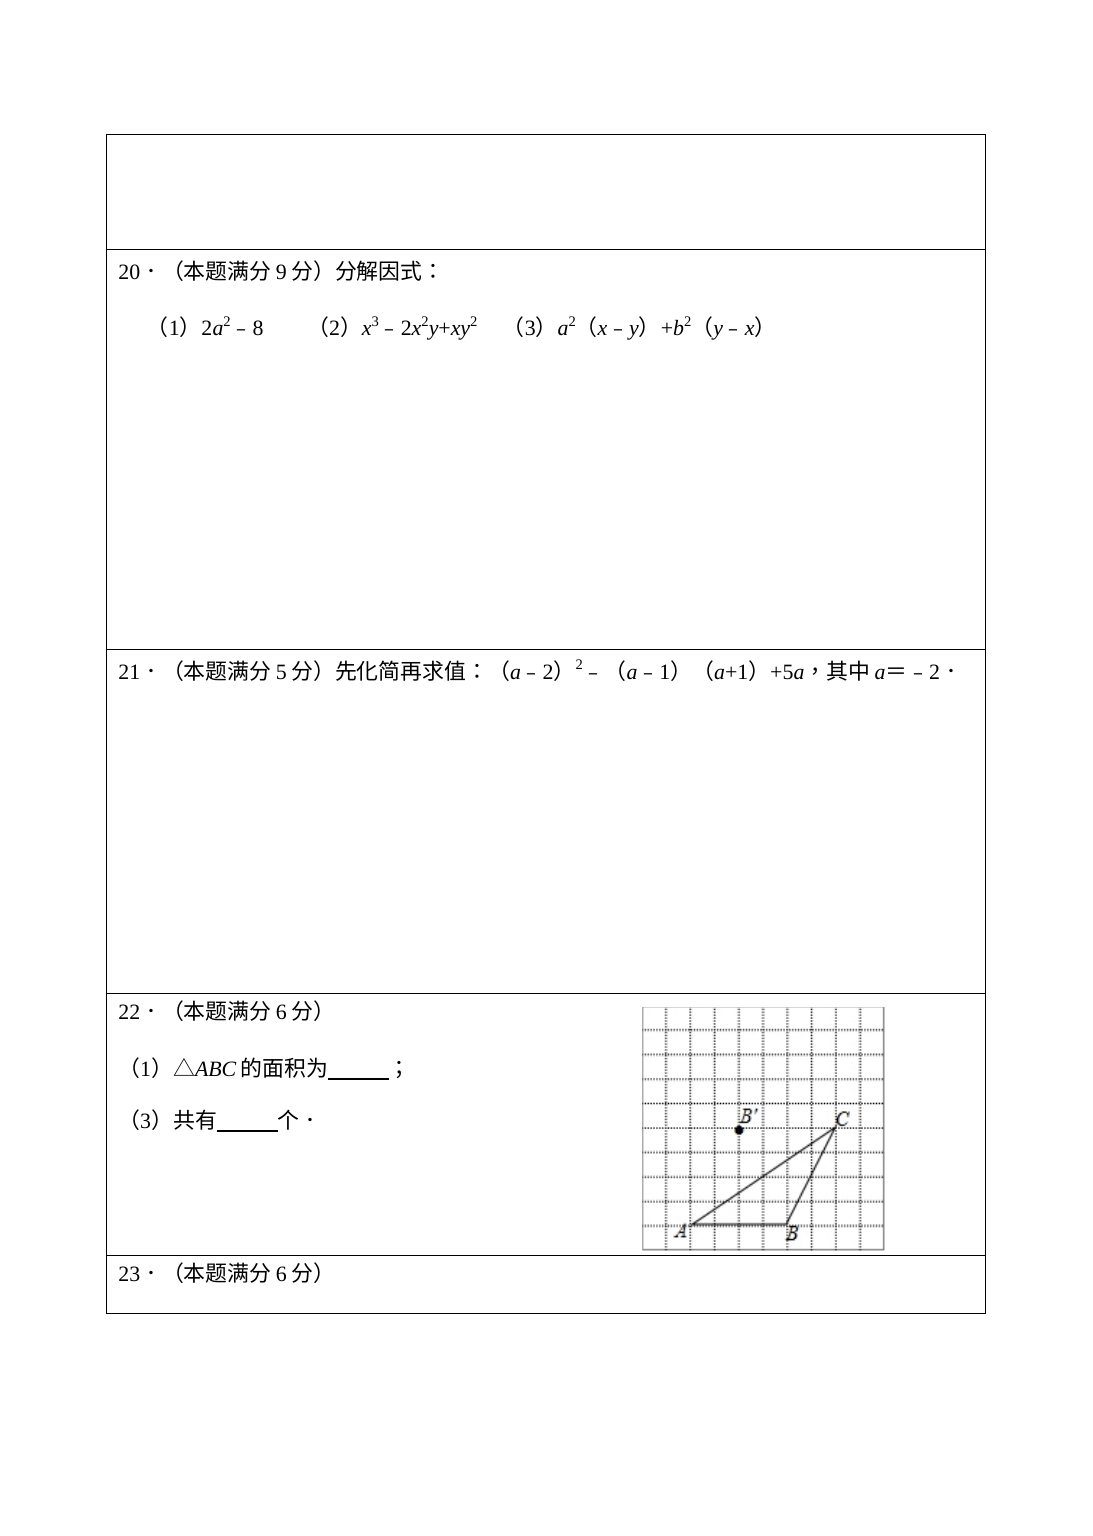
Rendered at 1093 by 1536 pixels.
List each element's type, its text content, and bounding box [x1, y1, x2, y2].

table_cell 20．（本题满分9分）分解因式： （1）2a2﹣8 （2）x3﹣2x2y+xy2 （3）a2（x﹣y）+b2（y﹣x） [107, 250, 985, 649]
table_cell 23．（本题满分6分） [107, 1256, 985, 1313]
table_cell 21．（本题满分5分）先化简再求值：（a﹣2）2﹣（a﹣1）（a+1）+5a，其中a＝﹣2． [107, 650, 985, 993]
table_cell 22．（本题满分6分） （1）△ABC的面积为 ； （3）共有 个． [107, 994, 985, 1254]
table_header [107, 135, 985, 249]
picture [642, 1007, 889, 1255]
